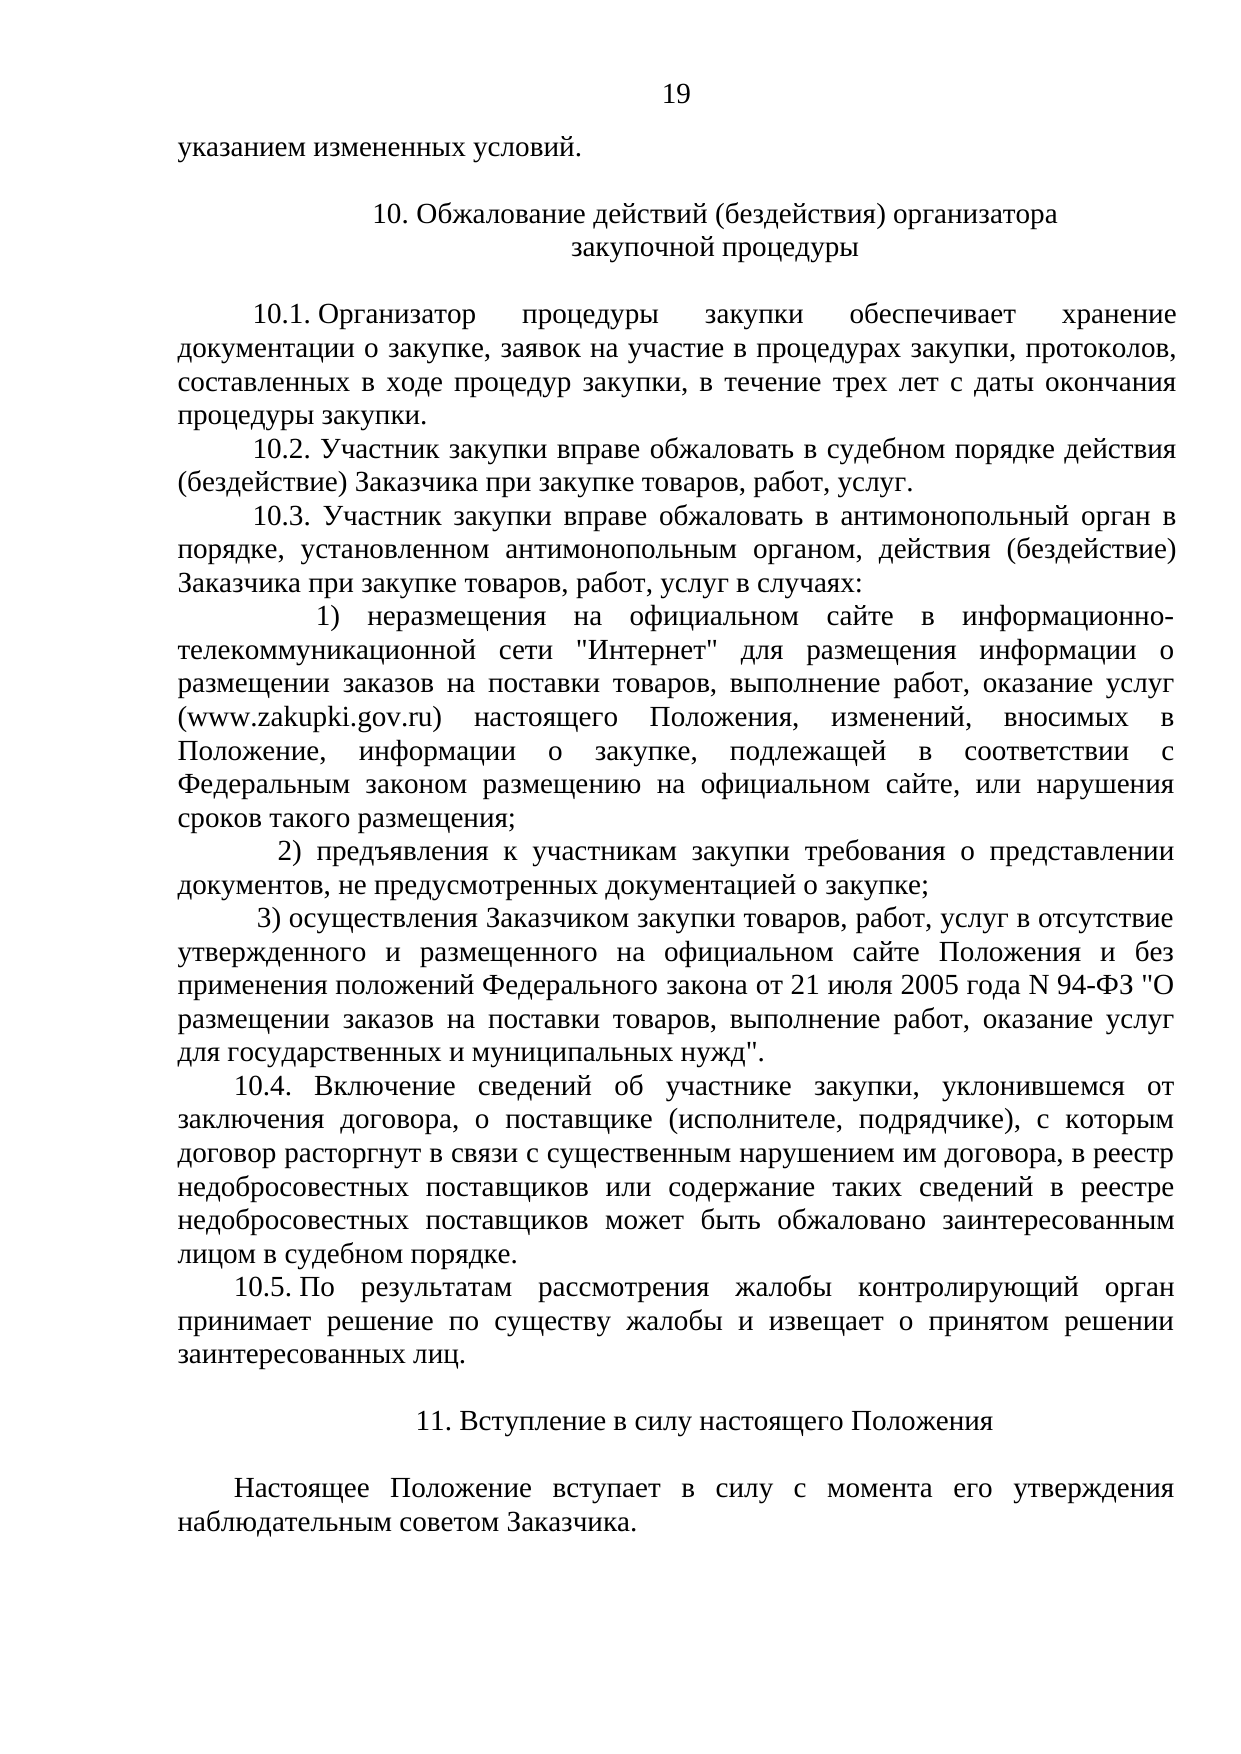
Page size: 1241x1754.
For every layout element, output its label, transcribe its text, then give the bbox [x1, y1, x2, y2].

text 10.3. Участник закупки вправе обжаловать в антимонопольный орган в порядке, установленном антимонопольным органом, действия (бездействие) Заказчика при закупке товаров, работ, услуг в случаях: [177, 498, 1177, 598]
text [177, 129, 1177, 162]
text 3) осуществления Заказчиком закупки товаров, работ, услуг в отсутствие утвержденного и размещенного на официальном сайте Положения и без применения положений Федерального закона от 21 июля 2005 года N 94-ФЗ "О размещении заказов на поставки товаров, выполнение работ, оказание услуг для государственных и муниципальных нужд". [177, 900, 1175, 1068]
text 10.5. По результатам рассмотрения жалобы контролирующий орган принимает решение по существу жалобы и извещает о принятом решении заинтересованных лиц. [177, 1269, 1175, 1370]
text 11. Вступление в силу настоящего Положения [177, 1403, 1175, 1437]
text закупочной процедуры [177, 229, 1177, 263]
text 10.2. Участник закупки вправе обжаловать в судебном порядке действия (бездействие) Заказчика при закупке товаров, работ, услуг. [177, 431, 1177, 498]
text Настоящее Положение вступает в силу с момента его утверждения наблюдательным советом Заказчика. [177, 1471, 1175, 1538]
text 10.1. Организатор процедуры закупки обеспечивает хранение документации о закупке, заявок на участие в процедурах закупки, протоколов, составленных в ходе процедур закупки, в течение трех лет с даты окончания процедуры закупки. [177, 297, 1177, 431]
text 1) неразмещения на официальном сайте в информационно-телекоммуникационной сети "Интернет" для размещения информации о размещении заказов на поставки товаров, выполнение работ, оказание услуг (www.zakupki.gov.ru) настоящего Положения, изменений, вносимых в Положение, информации о закупке, подлежащей в соответствии с Федеральным законом размещению на официальном сайте, или нарушения сроков такого размещения; [177, 598, 1175, 833]
text 10. Обжалование действий (бездействия) организатора [177, 196, 1177, 229]
text 10.4. Включение сведений об участнике закупки, уклонившемся от заключения договора, о поставщике (исполнителе, подрядчике), с которым договор расторгнут в связи с существенным нарушением им договора, в реестр недобросовестных поставщиков или содержание таких сведений в реестре недобросовестных поставщиков может быть обжаловано заинтересованным лицом в судебном порядке. [177, 1068, 1175, 1269]
text 2) предъявления к участникам закупки требования о представлении документов, не предусмотренных документацией о закупке; [177, 833, 1175, 900]
